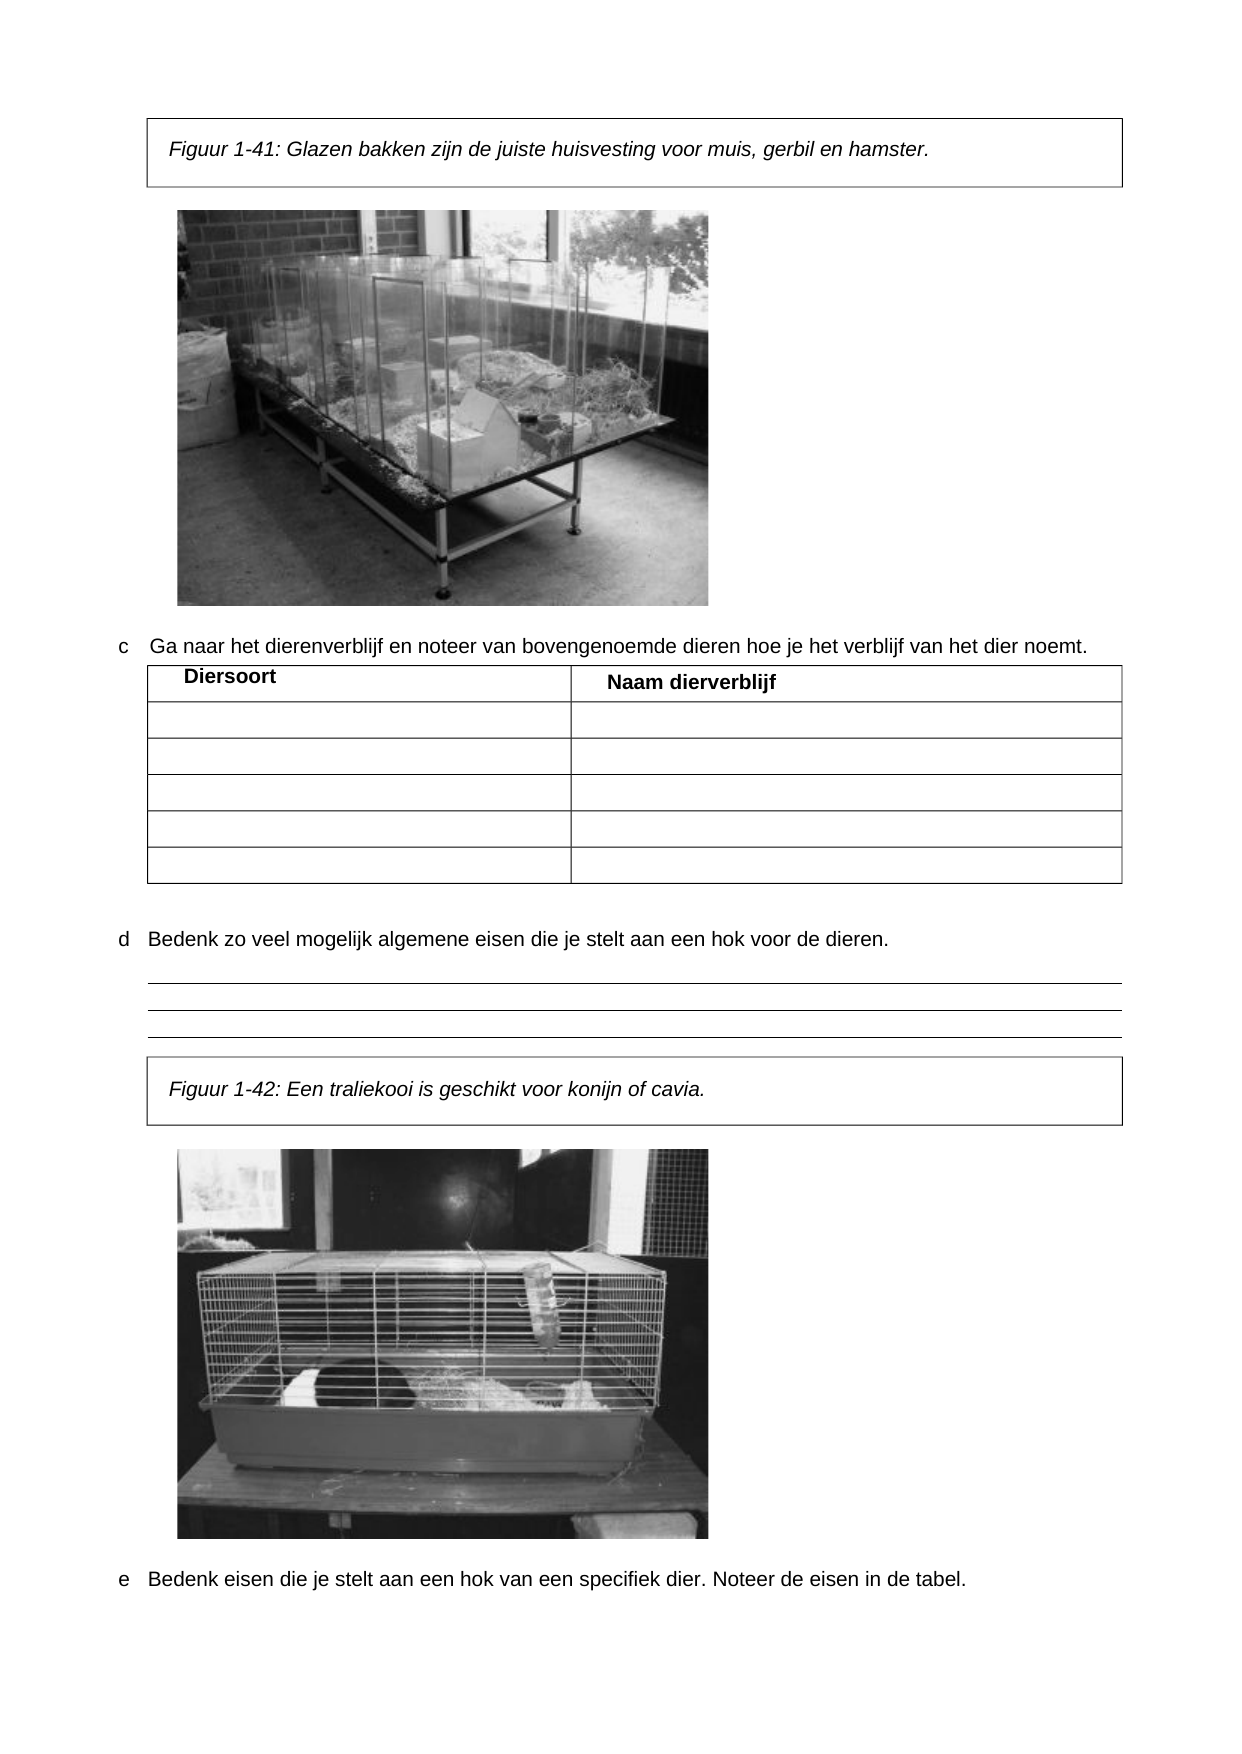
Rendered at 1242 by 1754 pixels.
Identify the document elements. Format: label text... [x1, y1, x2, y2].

picture [177, 1149, 709, 1539]
text Figuur 1-41: Glazen bakken zijn de juiste huisvesting voor muis, gerbil en hamster. [168, 137, 1102, 161]
text Diersoort [183, 663, 280, 687]
picture [177, 210, 709, 606]
text Naam dierverblijf [607, 669, 1102, 694]
text e Bedenk eisen die je stelt aan een hok van een specifiek dier. Noteer de eisen in de tabel. [118, 1570, 1102, 1591]
text d Bedenk zo veel mogelijk algemene eisen die je stelt aan een hok voor de dieren. [118, 930, 1102, 951]
text Figuur 1-42: Een traliekooi is geschikt voor konijn of cavia. [168, 1080, 1102, 1101]
text c Ga naar het dierenverblijf en noteer van bovengenoemde dieren hoe je het verblijf van het dier noemt. [118, 637, 1112, 657]
